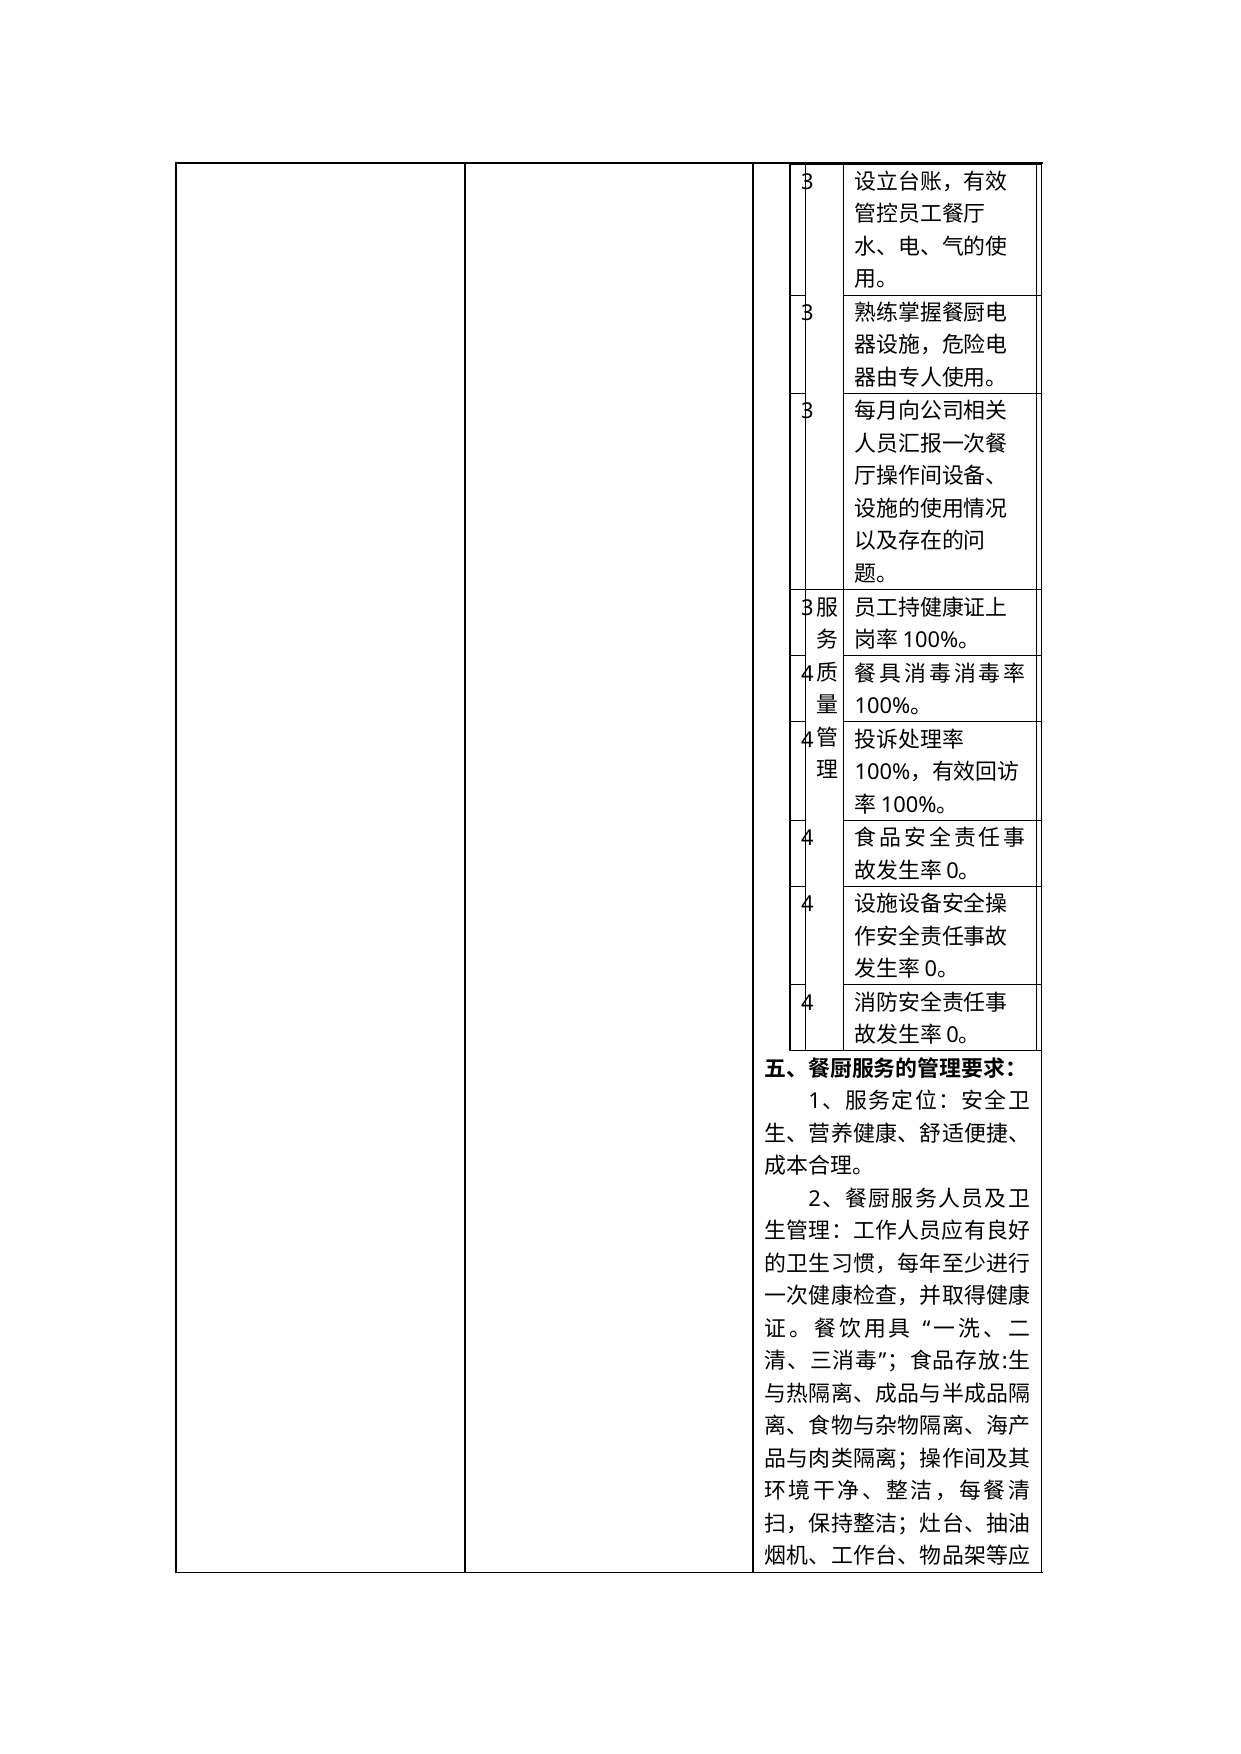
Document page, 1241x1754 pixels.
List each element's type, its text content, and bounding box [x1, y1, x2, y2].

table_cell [754, 164, 1041, 1571]
table_cell [466, 164, 752, 1571]
table_cell 1 [177, 164, 464, 1571]
